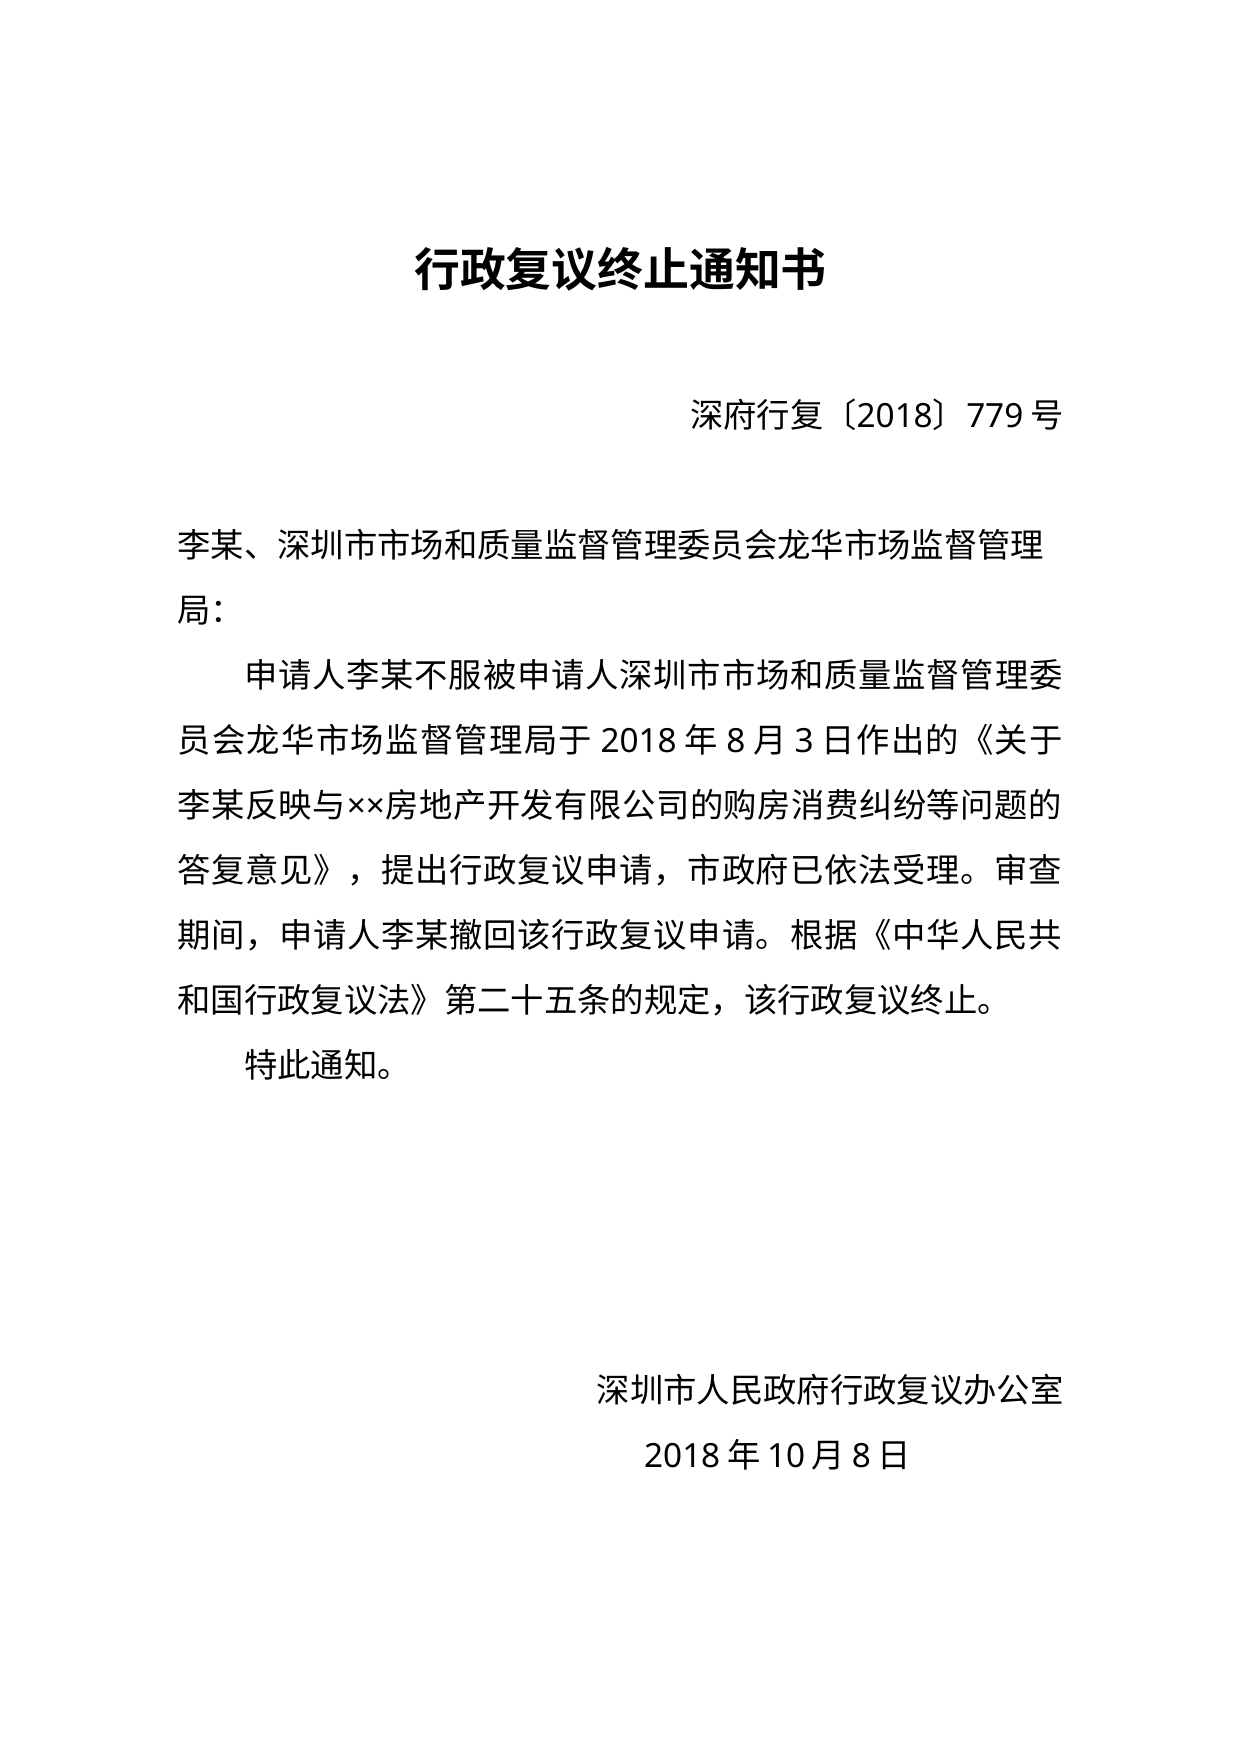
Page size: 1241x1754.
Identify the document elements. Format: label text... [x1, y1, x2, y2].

text 深圳市人民政府行政复议办公室 [177, 1355, 1063, 1420]
text 特此通知。 [177, 1030, 1063, 1095]
text 申请人李某不服被申请人深圳市市场和质量监督管理委员会龙华市场监督管理局于2018年8月3日作出的《关于李某反映与××房地产开发有限公司的购房消费纠纷等问题的答复意见》，提出行政复议申请，市政府已依法受理。审查期间，申请人李某撤回该行政复议申请。根据《中华人民共和国行政复议法》第二十五条的规定，该行政复议终止。 [177, 640, 1063, 1030]
text 李某、深圳市市场和质量监督管理委员会龙华市场监督管理局： [177, 510, 1063, 640]
text 2018年10月8日 [177, 1420, 996, 1485]
text 深府行复〔2018〕779号 [177, 380, 1063, 445]
text 行政复议终止通知书 [177, 218, 1063, 315]
